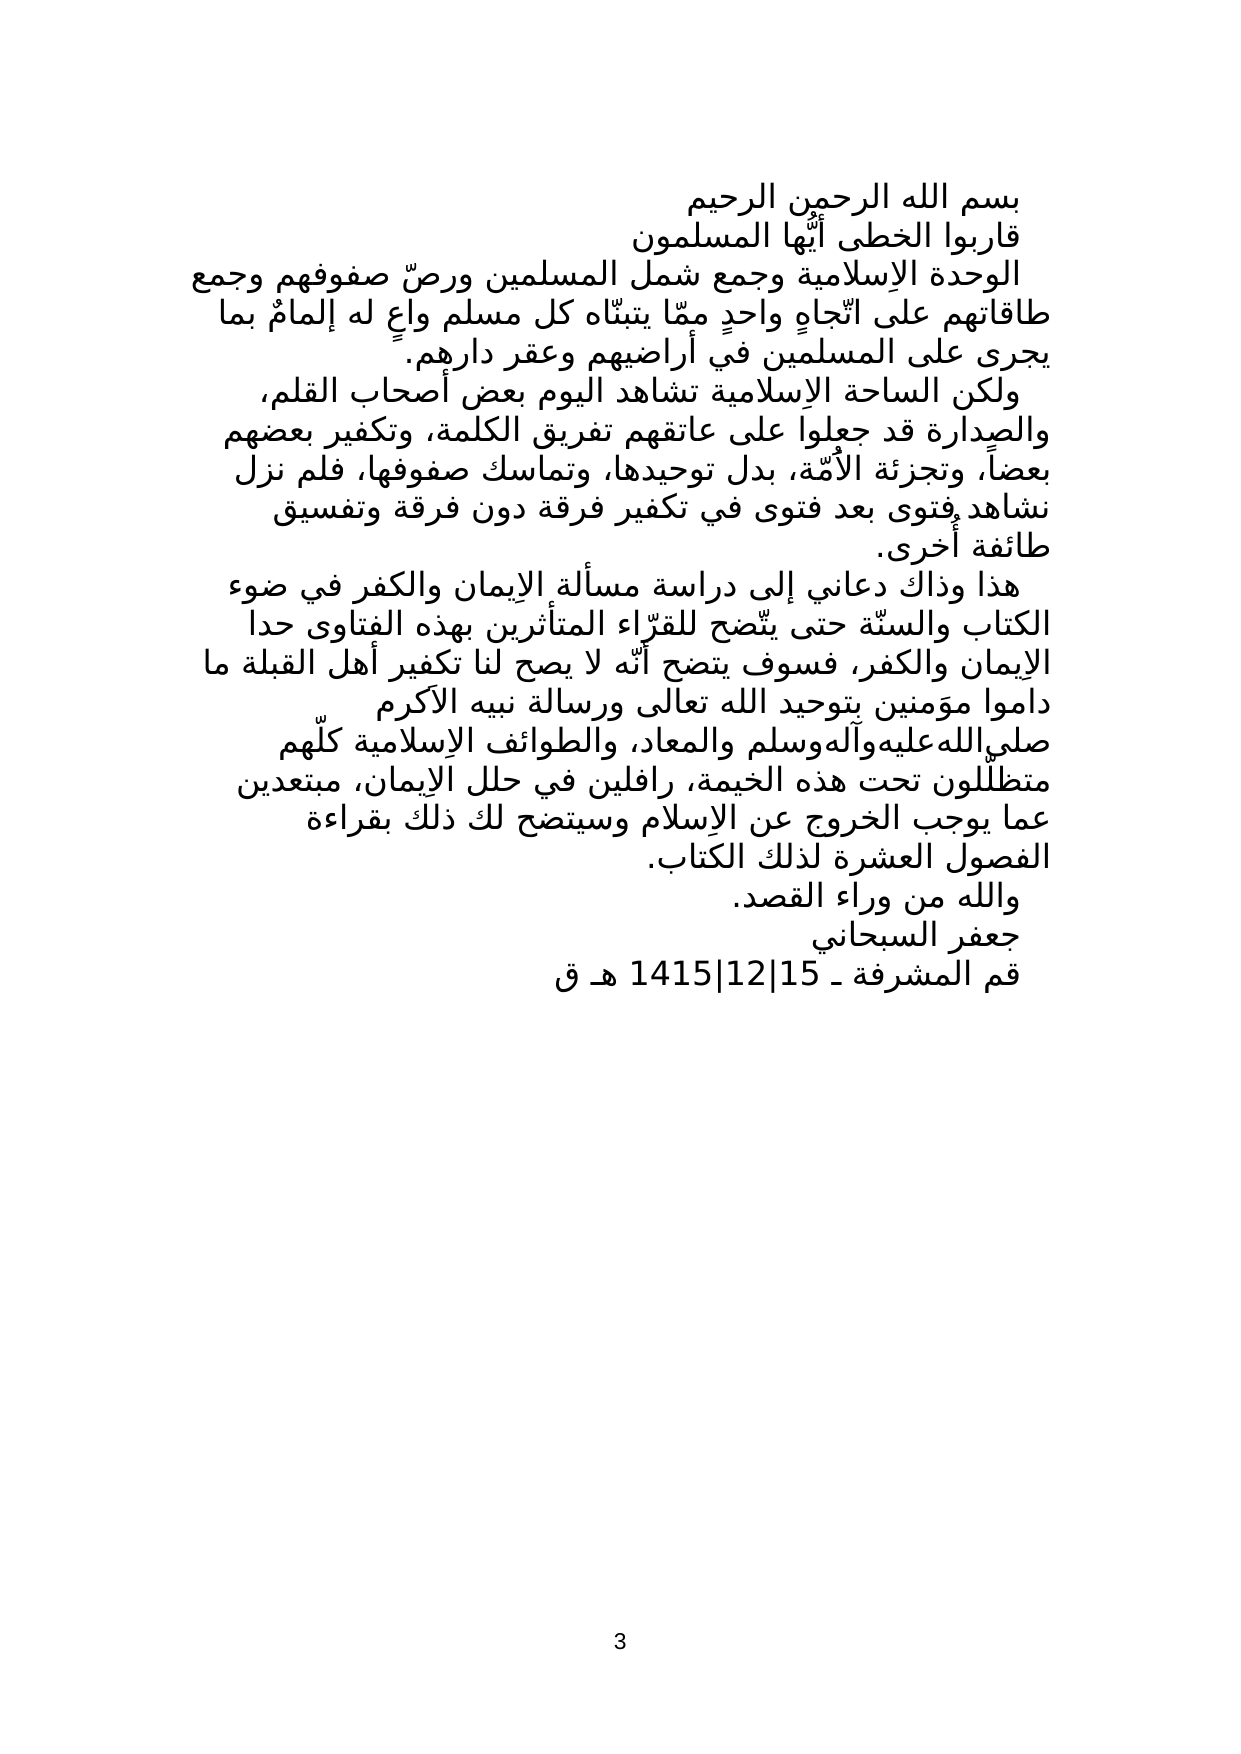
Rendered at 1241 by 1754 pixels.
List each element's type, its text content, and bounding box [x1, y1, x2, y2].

text قاربوا الخطى أيُّها المسلمون [189, 216, 1051, 255]
text جعفر السبحاني [189, 915, 1051, 954]
text بسم الله الرحمن الرحيم [189, 177, 1051, 216]
text الوحدة الاِسلامية وجمع شمل المسلمين ورصّ صفوفهم وجمع طاقاتهم على اتّجاهٍ واحدٍ ممّا يتبنّاه كل مسلم واعٍ له إلمامٌ بما يجرى على المسلمين في أراضيهم وعقر دارهم. [189, 255, 1051, 371]
text ولكن الساحة الاِسلامية تشاهد اليوم بعض أصحاب القلم، والصدارة قد جعلوا على عاتقهم تفريق الكلمة، وتكفير بعضهم بعضاً، وتجزئة الاَُمّة، بدل توحيدها، وتماسك صفوفها، فلم نزل نشاهد فتوى بعد فتوى في تكفير فرقة دون فرقة وتفسيق طائفة أُخرى. [189, 371, 1051, 566]
text هذا وذاك دعاني إلى دراسة مسألة الاِيمان والكفر في ضوء الكتاب والسنّة حتى يتّضح للقرّاء المتأثرين بهذه الفتاوى حدا الاِيمان والكفر، فسوف يتضح أنّه لا يصح لنا تكفير أهل القبلة ما داموا موَمنين بتوحيد الله تعالى ورسالة نبيه الاَكرم صلى‌الله‌عليه‌وآله‌وسلم والمعاد، والطوائف الاِسلامية كلّهم متظلّلون تحت هذه الخيمة، رافلين في حلل الاِيمان، مبتعدين عما يوجب الخروج عن الاِسلام وسيتضح لك ذلك بقراءة الفصول العشرة لذلك الكتاب. [189, 566, 1051, 877]
text والله من وراء القصد. [189, 877, 1051, 915]
text قم المشرفة ـ 15|12|1415 هـ ق [189, 954, 1051, 993]
